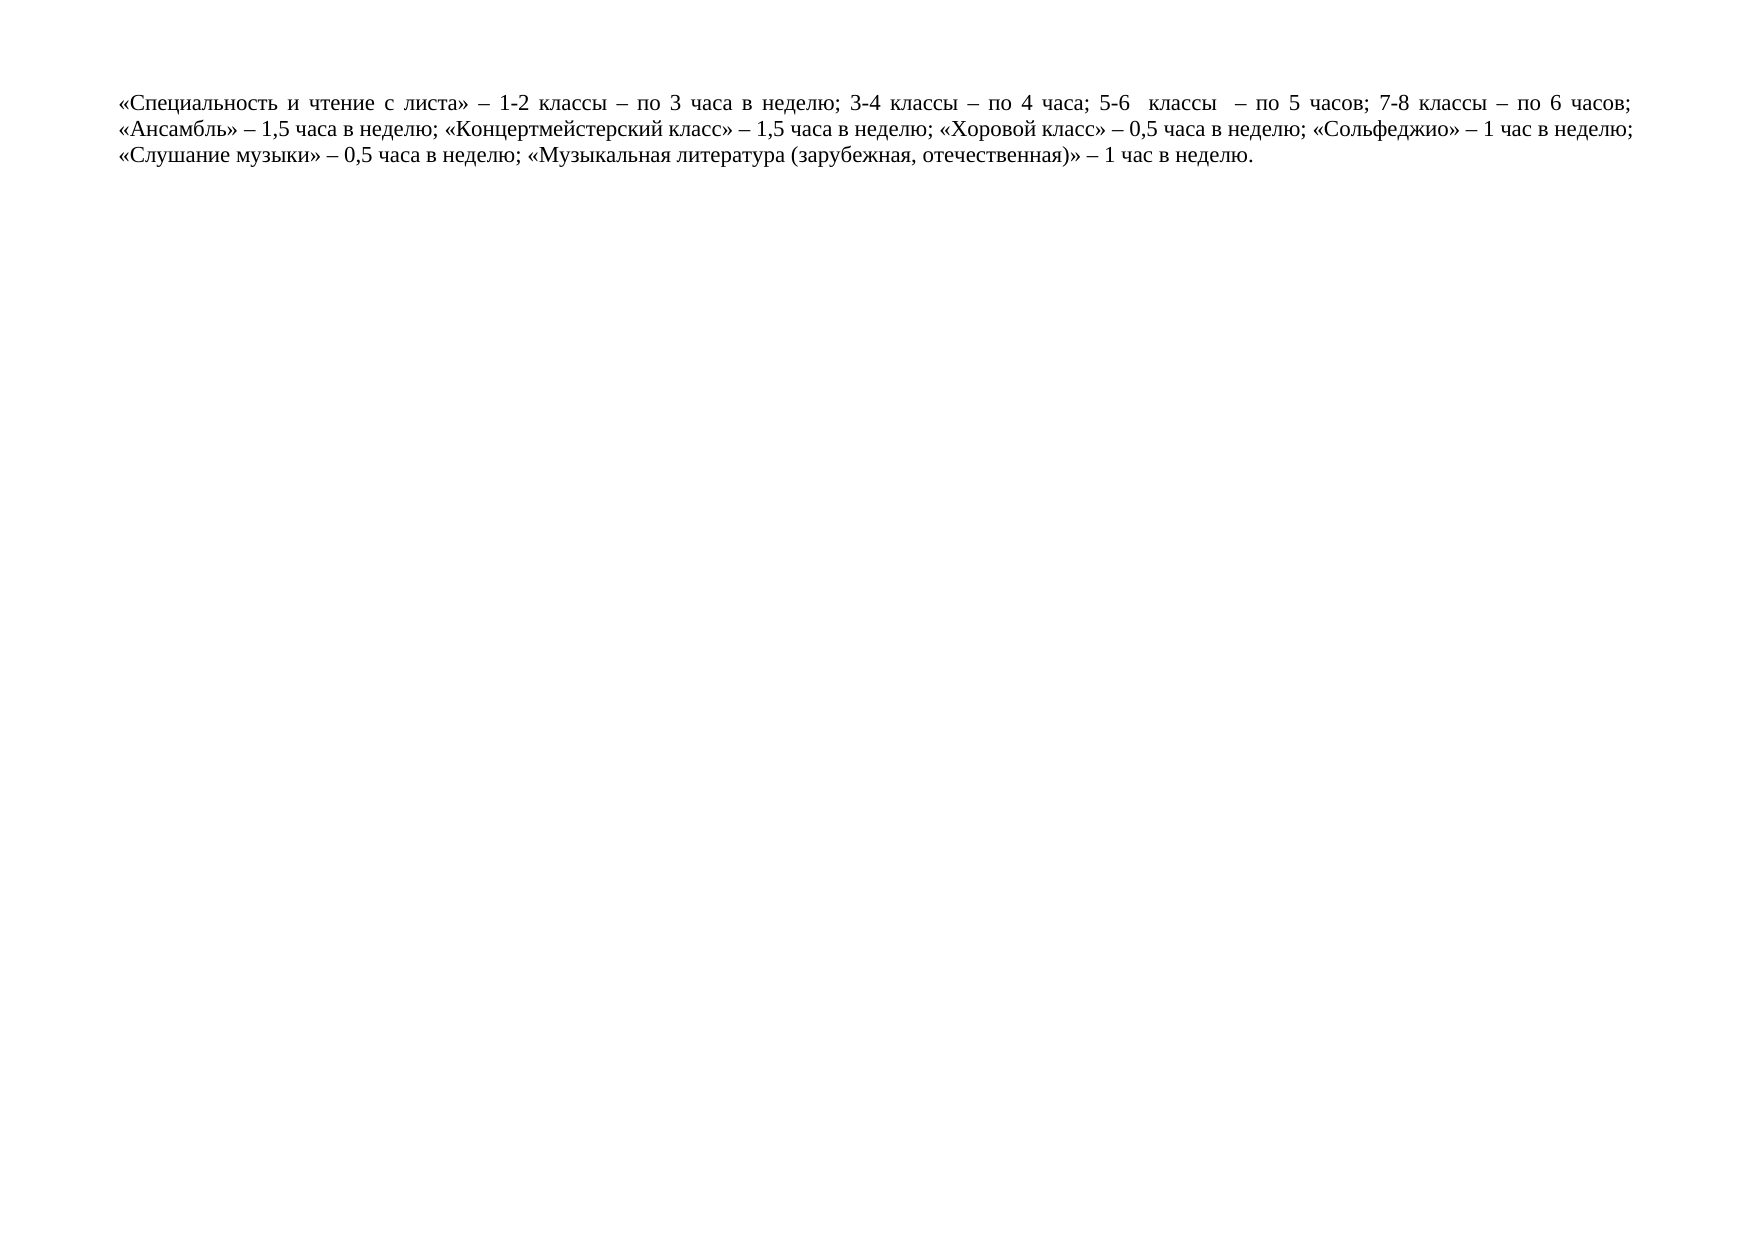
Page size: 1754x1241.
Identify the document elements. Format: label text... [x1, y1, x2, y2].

text «Специальность и чтение с листа» – 1-2 классы – по 3 часа в неделю; 3-4 классы – по 4 часа; 5-6 классы – по 5 часов; 7-8 классы – по 6 часов; «Ансамбль» – 1,5 часа в неделю; «Концертмейстерский класс» – 1,5 часа в неделю; «Хоровой класс» – 0,5 часа в неделю; «Сольфеджио» – 1 час в неделю; «Слушание музыки» – 0,5 часа в неделю; «Музыкальная литература (зарубежная, отечественная)» – 1 час в неделю. [118, 88, 1636, 168]
